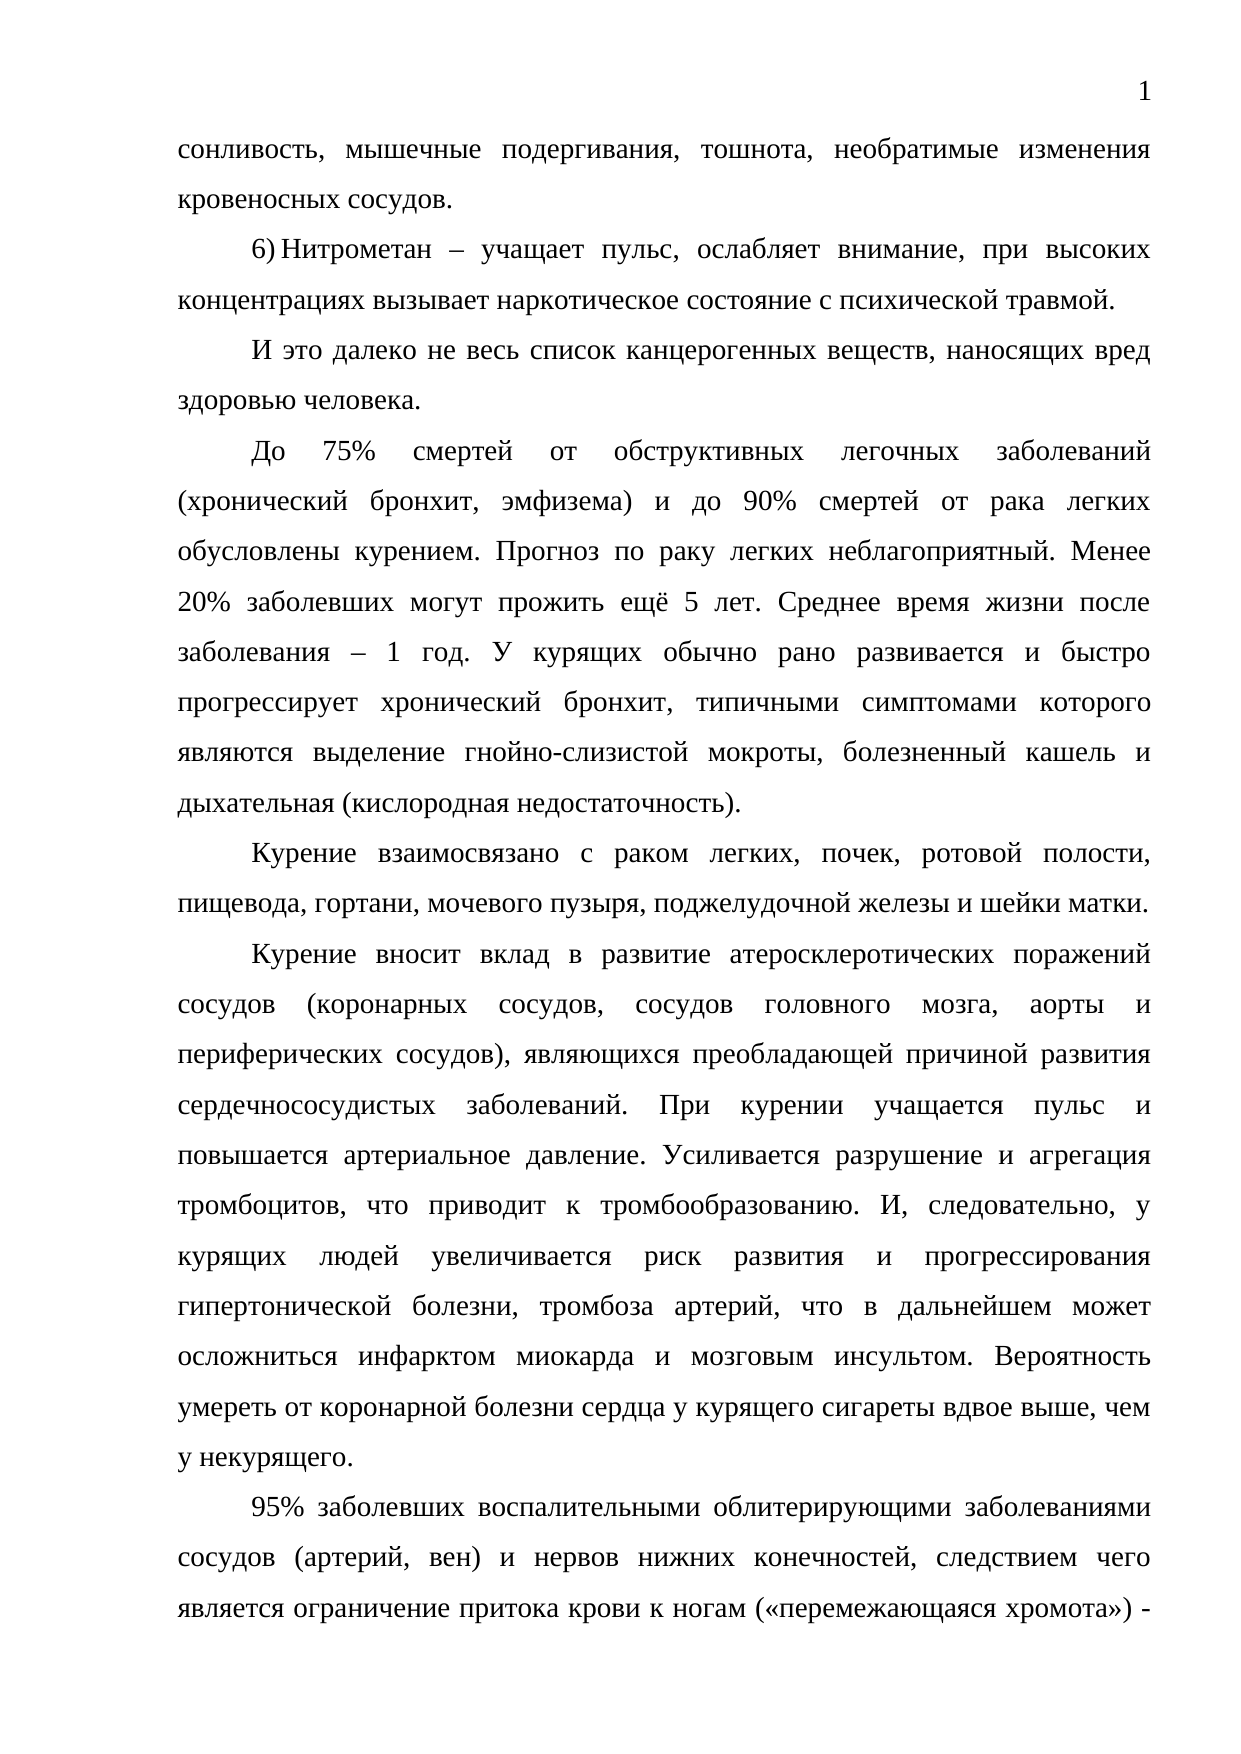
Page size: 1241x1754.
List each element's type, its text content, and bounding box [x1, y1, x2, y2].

text И это далеко не весь список канцерогенных веществ, наносящих вред здоровью человека. [177, 332, 1152, 416]
text 6) Нитрометан – учащает пульс, ослабляет внимание, при высоких концентрациях вызывает наркотическое состояние с психической травмой. [177, 231, 1152, 315]
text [177, 131, 1152, 215]
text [177, 1489, 1152, 1623]
text До 75% смертей от обструктивных легочных заболеваний (хронический бронхит, эмфизема) и до 90% смертей от рака легких обусловлены курением. Прогноз по раку легких неблагоприятный. Менее 20% заболевших могут прожить ещё 5 лет. Среднее время жизни после заболевания – 1 год. У курящих обычно рано развивается и быстро прогрессирует хронический бронхит, типичными симптомами которого являются выделение гнойно-слизистой мокроты, болезненный кашель и дыхательная (кислородная недостаточность). [177, 433, 1152, 818]
text Курение взаимосвязано с раком легких, почек, ротовой полости, пищевода, гортани, мочевого пузыря, поджелудочной железы и шейки матки. [177, 835, 1152, 919]
text Курение вносит вклад в развитие атеросклеротических поражений сосудов (коронарных сосудов, сосудов головного мозга, аорты и периферических сосудов), являющихся преобладающей причиной развития сердечнососудистых заболеваний. При курении учащается пульс и повышается артериальное давление. Усиливается разрушение и агрегация тромбоцитов, что приводит к тромбообразованию. И, следовательно, у курящих людей увеличивается риск развития и прогрессирования гипертонической болезни, тромбоза артерий, что в дальнейшем может осложниться инфарктом миокарда и мозговым инсультом. Вероятность умереть от коронарной болезни сердца у курящего сигареты вдвое выше, чем у некурящего. [177, 936, 1152, 1472]
